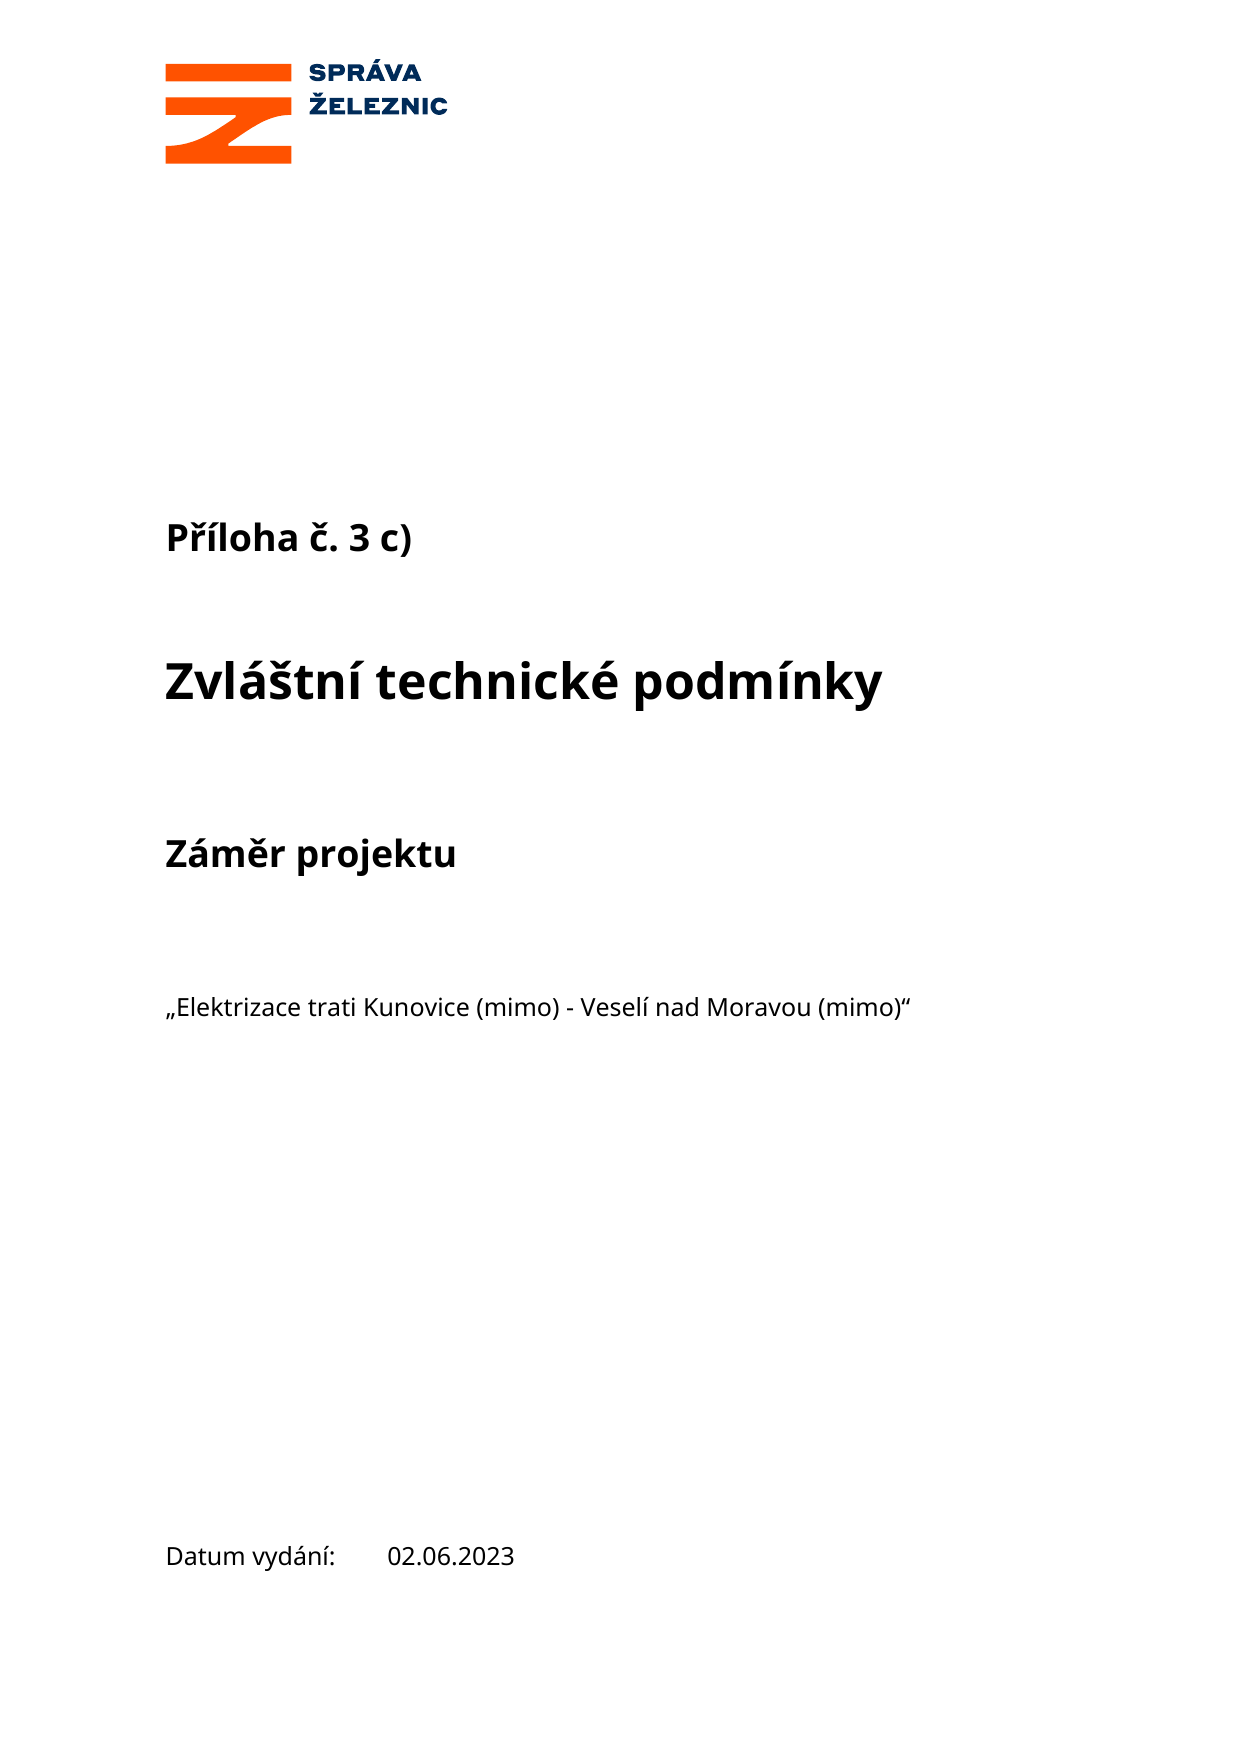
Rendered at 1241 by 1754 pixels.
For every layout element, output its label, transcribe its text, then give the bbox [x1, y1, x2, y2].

text Záměr projektu [165, 827, 1075, 878]
text Příloha č. 3 c) [165, 512, 1075, 563]
text Zvláštní technické podmínky [165, 646, 1075, 714]
text Datum vydání: 02.06.2023 [165, 1539, 1075, 1573]
